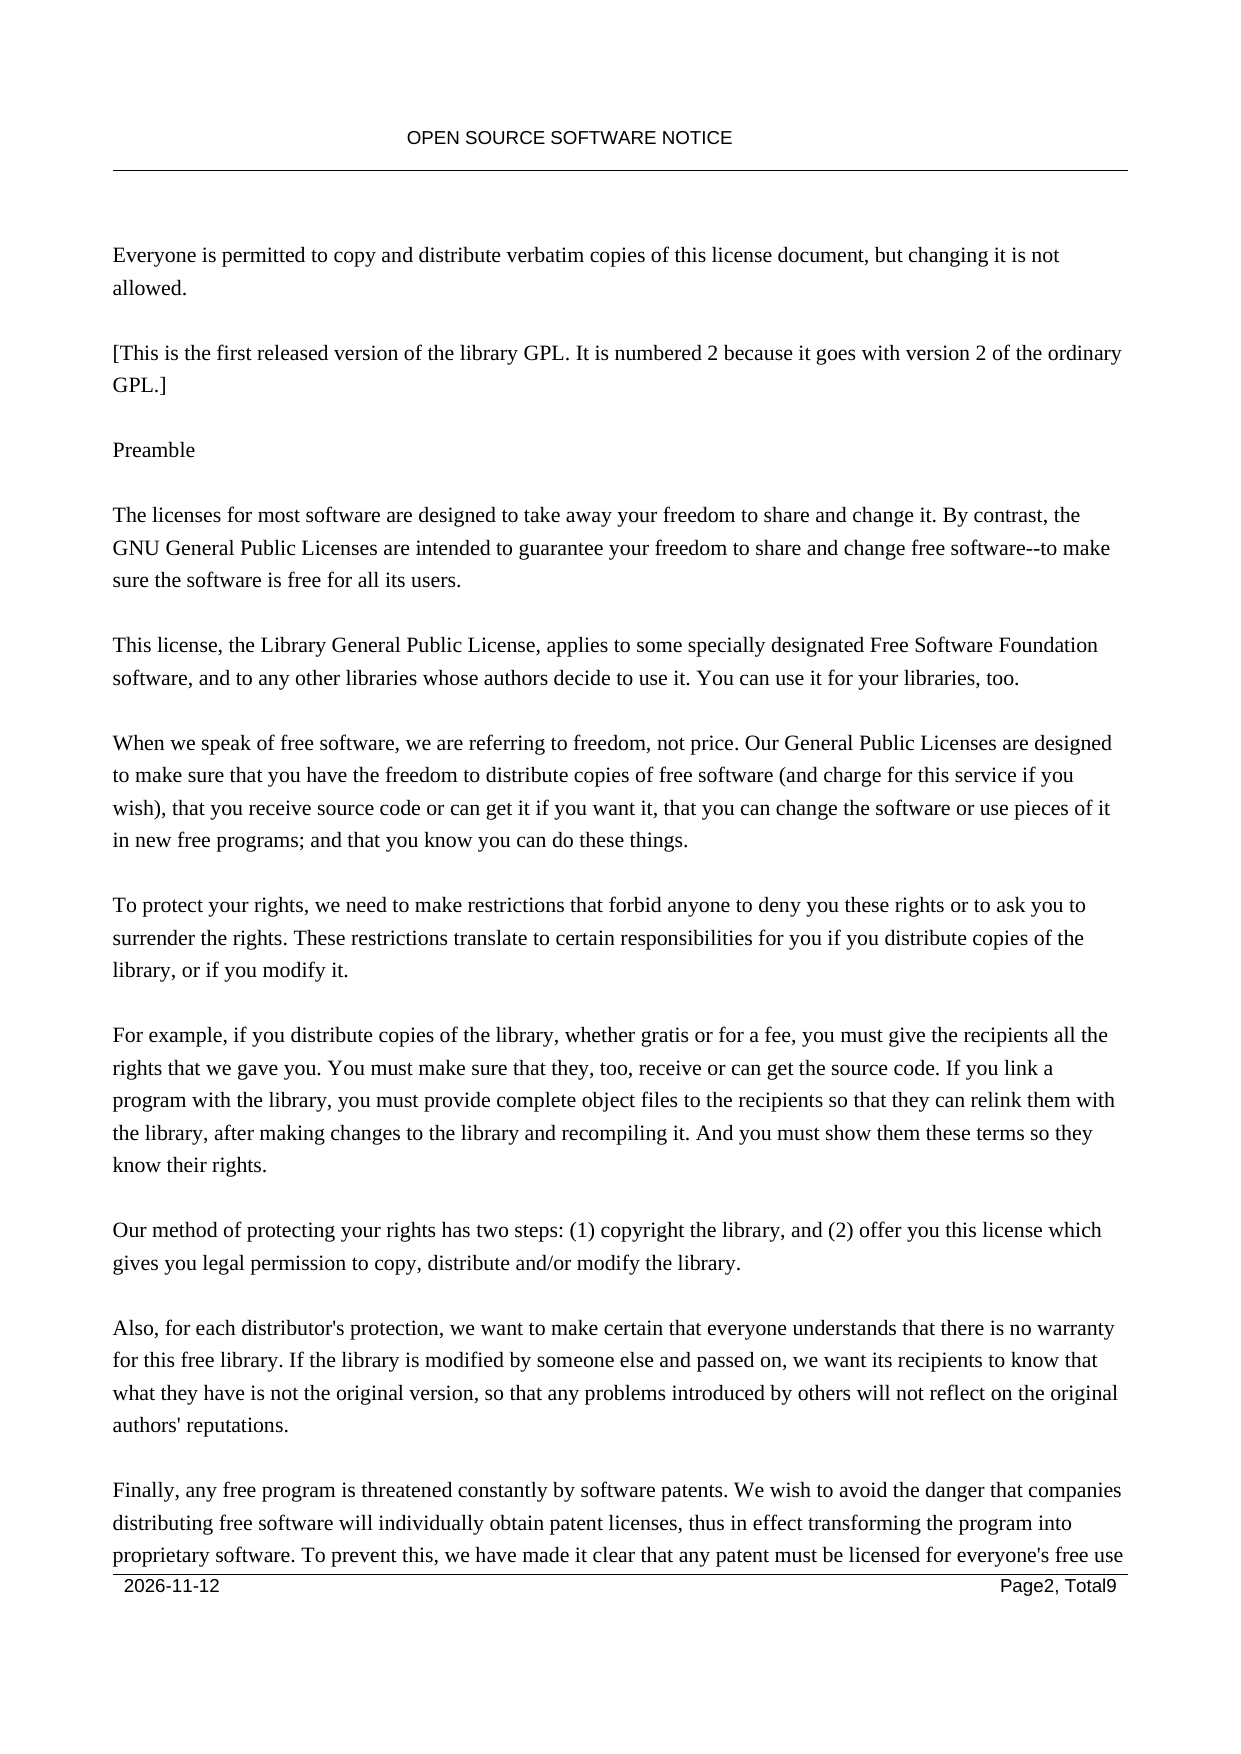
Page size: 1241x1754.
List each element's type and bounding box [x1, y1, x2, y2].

text [112, 206, 1128, 1571]
